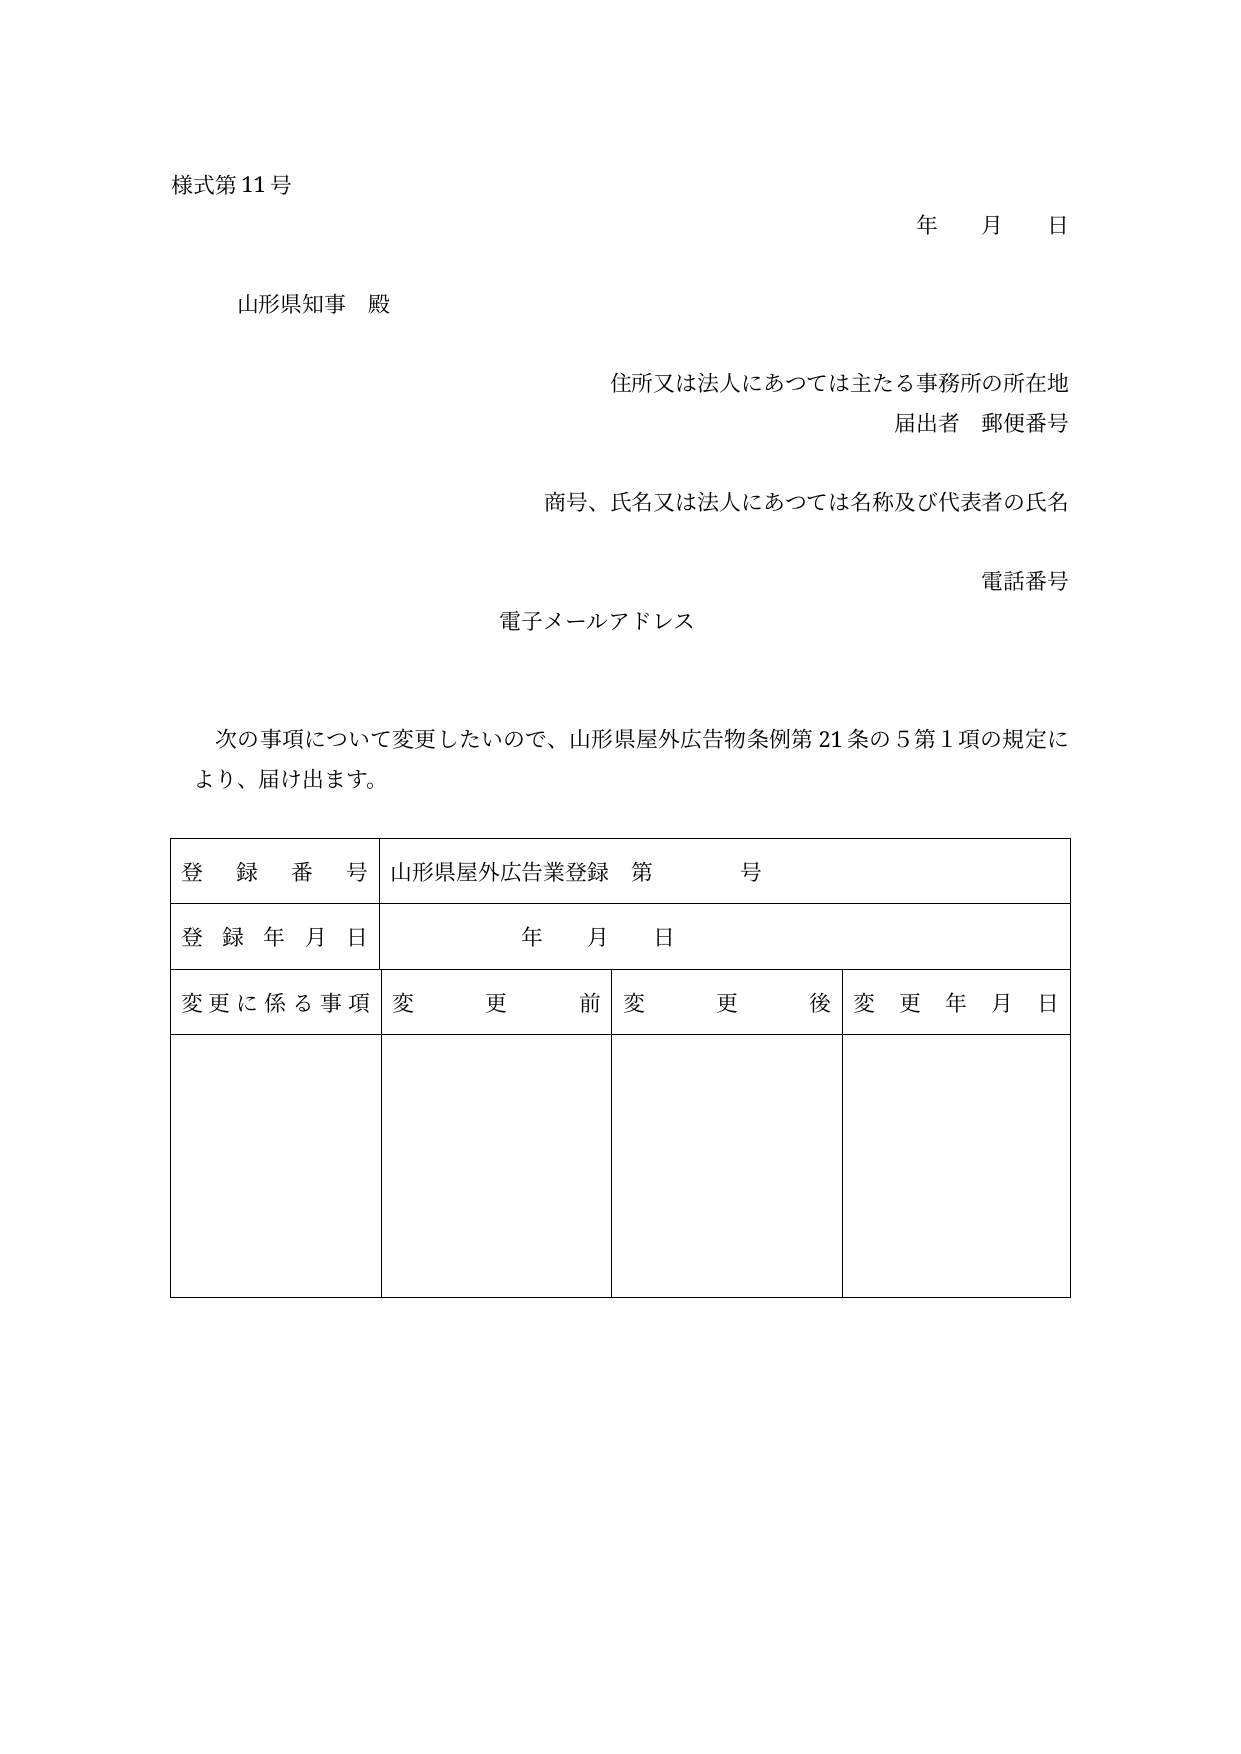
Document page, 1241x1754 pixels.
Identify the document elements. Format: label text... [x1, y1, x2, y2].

text 電話番号 [171, 560, 1069, 600]
table_cell 変更に係る事項 [171, 970, 381, 1034]
table_header 山形県屋外広告業登録 第 号 [380, 839, 1070, 903]
text 電子メールアドレス [171, 600, 981, 639]
table_cell 変更前 [382, 970, 611, 1034]
text 住所又は法人にあつては主たる事務所の所在地 [171, 362, 1069, 402]
text 様式第11号 [171, 164, 1069, 204]
text 年 月 日 [171, 204, 1069, 244]
table_cell [612, 1035, 842, 1297]
table_cell 変更後 [612, 970, 842, 1034]
table_cell [171, 1035, 381, 1297]
table_cell 年 月 日 [380, 904, 1070, 969]
text 商号、氏名又は法人にあつては名称及び代表者の氏名 [171, 481, 1069, 521]
table_cell 登録年月日 [171, 904, 379, 969]
table_cell 変更年月日 [843, 970, 1070, 1034]
table_cell [382, 1035, 611, 1297]
text 次の事項について変更したいので、山形県屋外広告物条例第21条の５第１項の規定により、届け出ます。 [171, 719, 1069, 798]
text 届出者 郵便番号 [171, 402, 1069, 442]
text 山形県知事 殿 [171, 283, 1069, 323]
table_cell [843, 1035, 1070, 1297]
table_header 登録番号 [171, 839, 379, 903]
